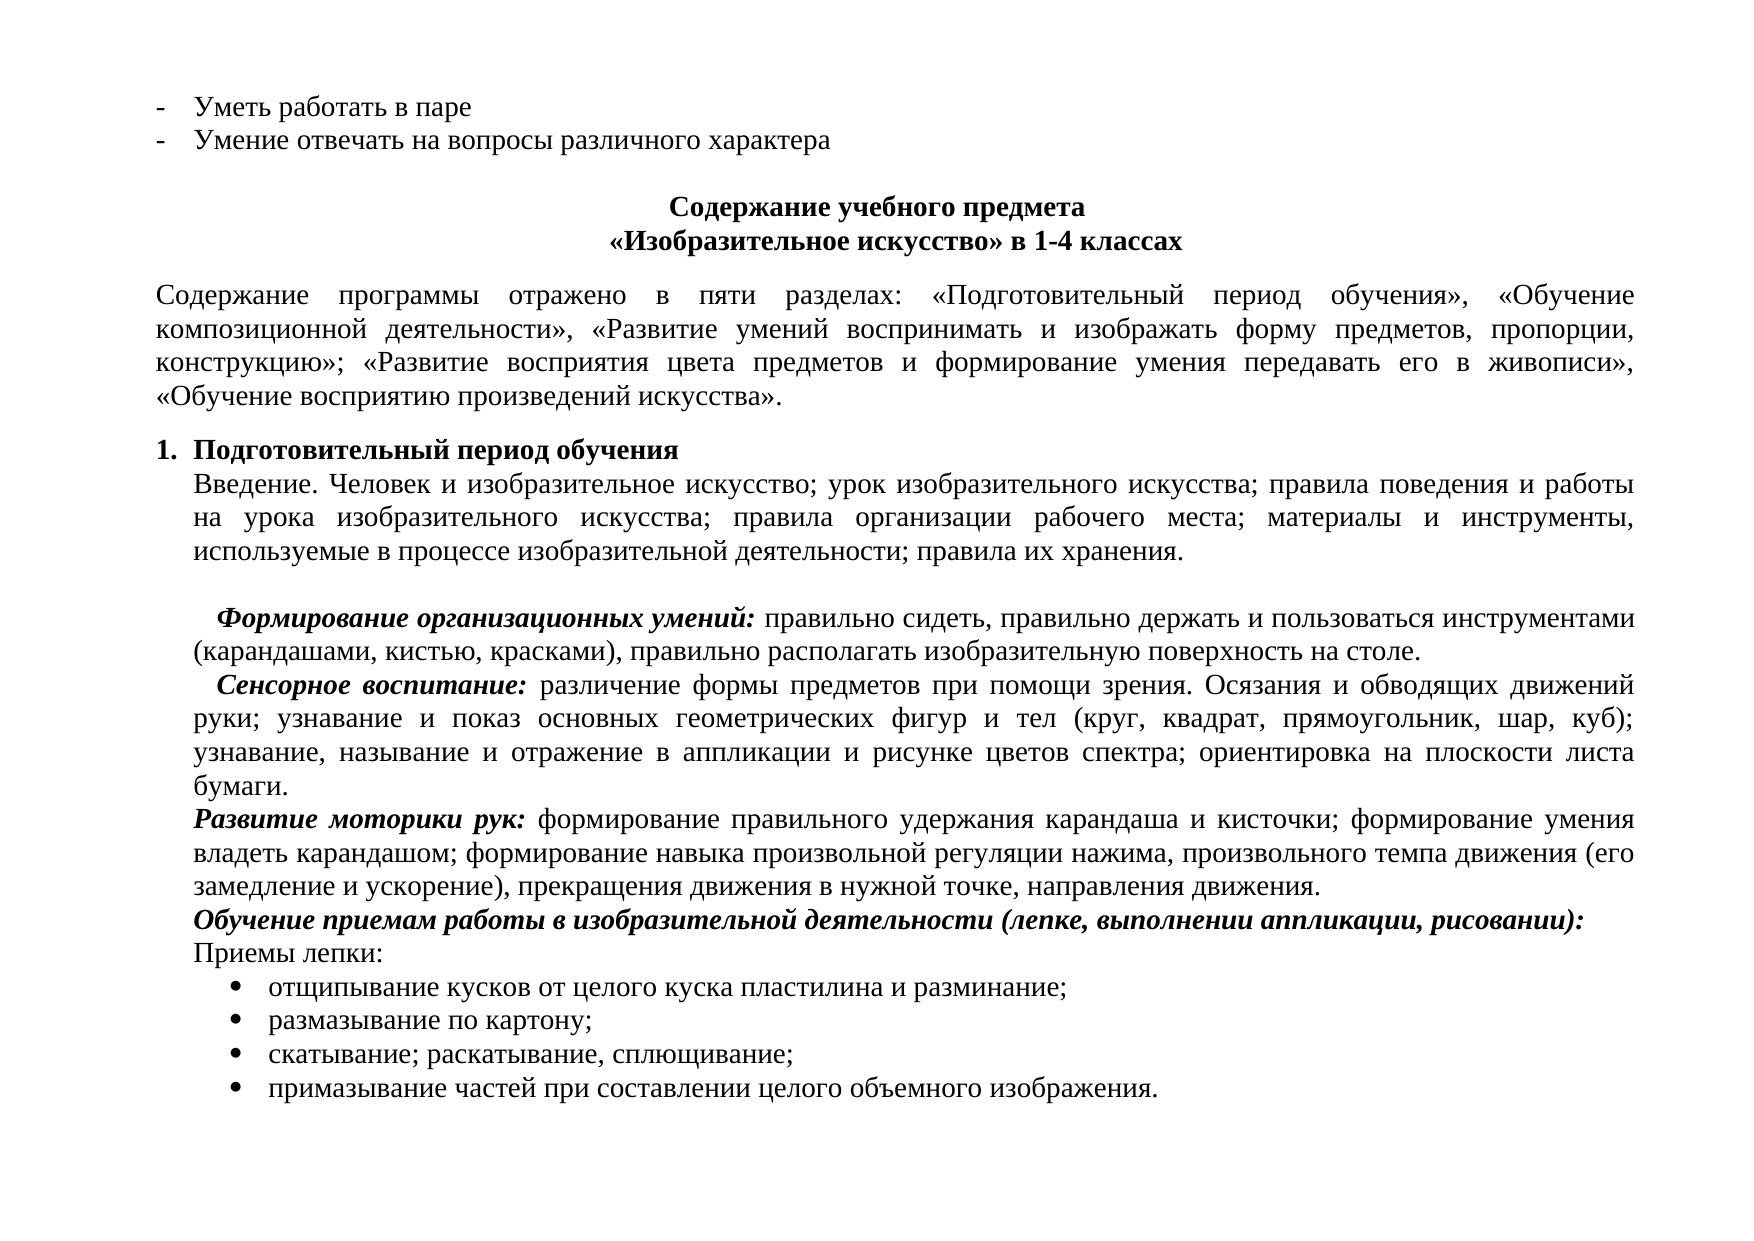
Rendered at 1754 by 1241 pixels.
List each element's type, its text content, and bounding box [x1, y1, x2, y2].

list примазывание частей при составлении целого объемного изображения. [231, 1070, 1636, 1103]
list скатывание; раскатывание, сплющивание; [231, 1036, 1636, 1070]
text Содержание учебного предмета [118, 189, 1636, 223]
list Введение. Человек и изобразительное искусство; урок изобразительного искусства; правила поведения и работы на урока изобразительного искусства; правила организации рабочего места; материалы и инструменты, используемые в процессе изобразительной деятельности; правила их хранения. [193, 466, 1636, 566]
list Формирование организационных умений: правильно сидеть, правильно держать и пользоваться инструментами (карандашами, кистью, красками), правильно располагать изобразительную поверхность на столе. [193, 600, 1636, 667]
list Сенсорное воспитание: различение формы предметов при помощи зрения. Осязания и обводящих движений руки; узнавание и показ основных геометрических фигур и тел (круг, квадрат, прямоугольник, шар, куб); узнавание, называние и отражение в аппликации и рисунке цветов спектра; ориентировка на плоскости листа бумаги. [193, 667, 1636, 801]
text Содержание программы отражено в пяти разделах: «Подготовительный период обучения», «Обучение композиционной деятельности», «Развитие умений воспринимать и изображать форму предметов, пропорции, конструкцию»; «Развитие восприятия цвета предметов и формирование умения передавать его в живописи», «Обучение восприятию произведений искусства». [156, 277, 1636, 411]
list Приемы лепки: [193, 935, 1636, 969]
list Обучение приемам работы в изобразительной деятельности (лепке, выполнении аппликации, рисовании): [193, 902, 1636, 935]
list Подготовительный период обучения [156, 432, 1636, 466]
list Уметь работать в паре [156, 89, 1636, 122]
list отщипывание кусков от целого куска пластилина и разминание; [231, 969, 1636, 1002]
list Развитие моторики рук: формирование правильного удержания карандаша и кисточки; формирование умения владеть карандашом; формирование навыка произвольной регуляции нажима, произвольного темпа движения (его замедление и ускорение), прекращения движения в нужной точке, направления движения. [193, 801, 1636, 902]
list Умение отвечать на вопросы различного характера [156, 122, 1636, 156]
text «Изобразительное искусство» в 1-4 классах [156, 223, 1636, 256]
list размазывание по картону; [231, 1002, 1636, 1036]
